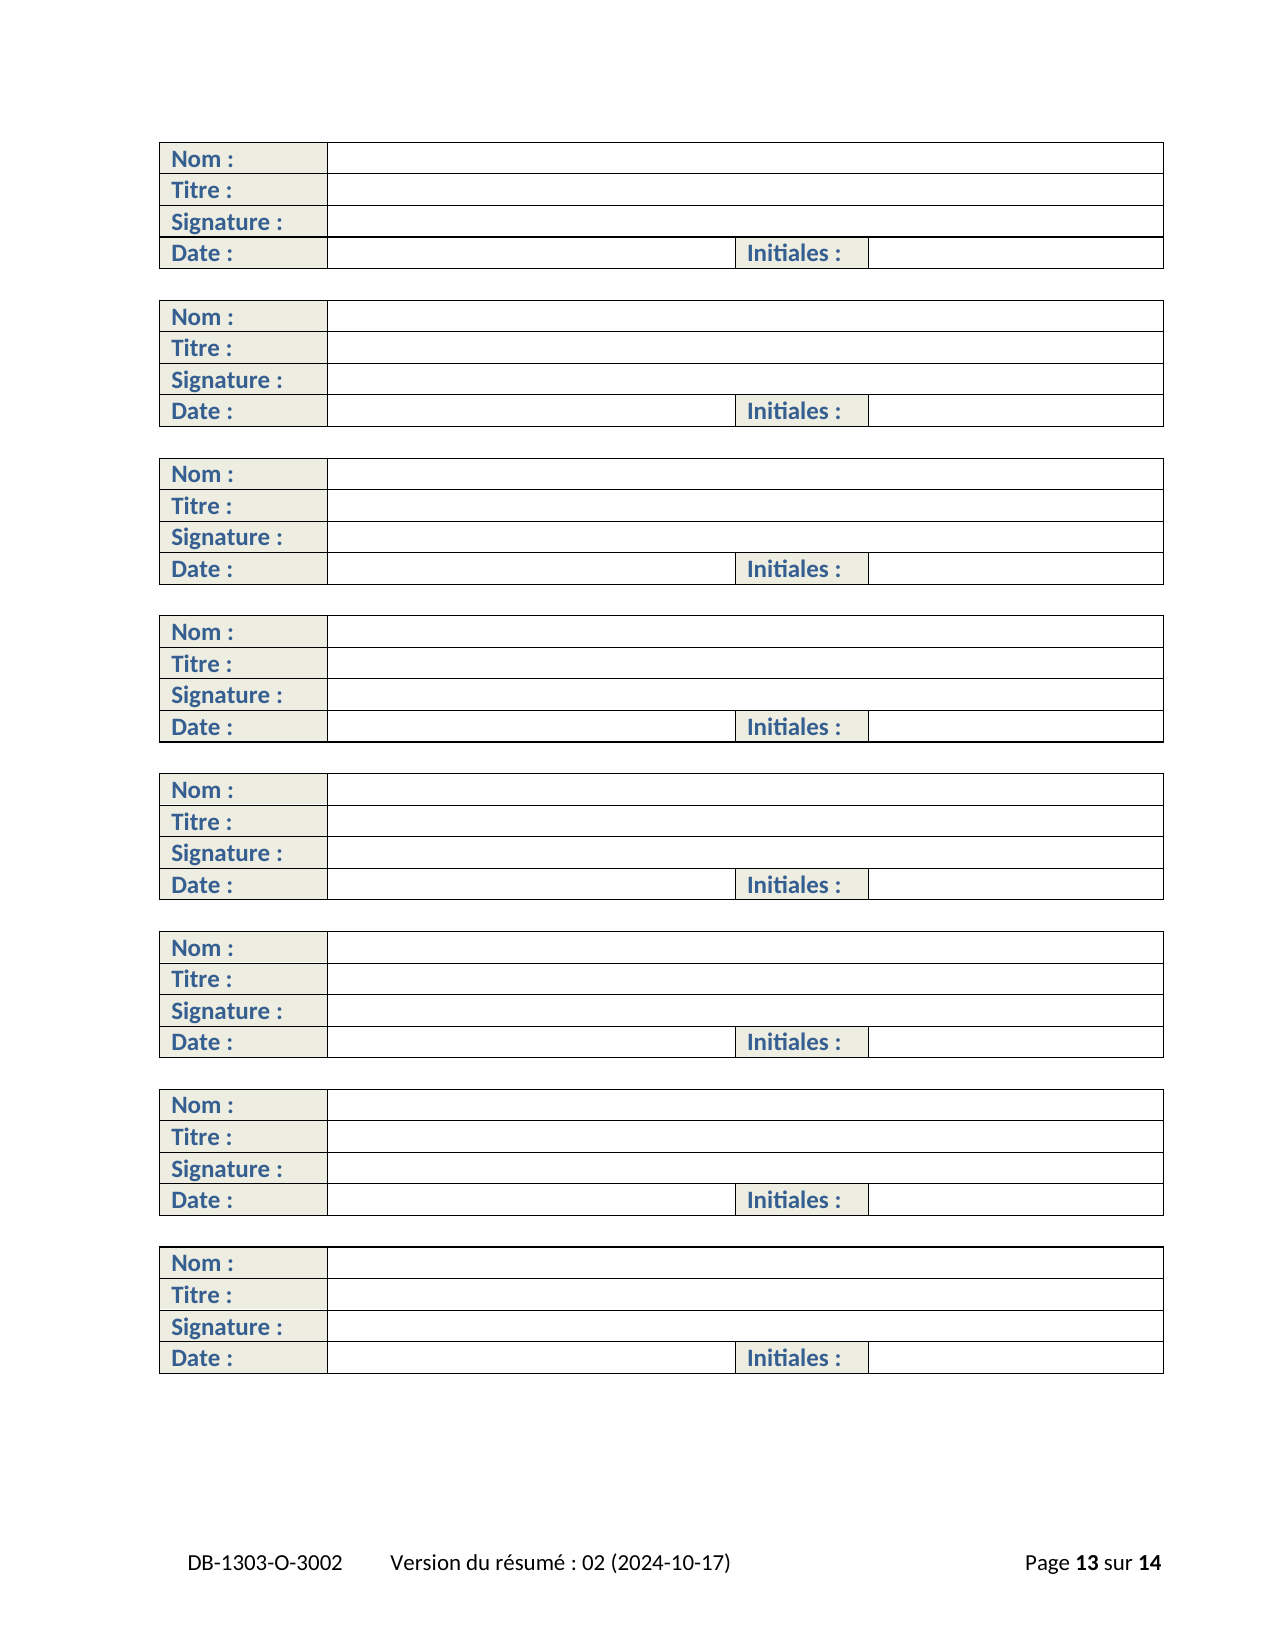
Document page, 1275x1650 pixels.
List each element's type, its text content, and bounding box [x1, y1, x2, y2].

table_header [328, 301, 1163, 331]
table_cell [869, 711, 1163, 741]
table_header Nom : [160, 1248, 327, 1278]
table_cell [328, 1153, 1163, 1183]
table_cell [328, 679, 1163, 710]
table_cell [328, 395, 735, 426]
table_cell Initiales : [736, 238, 868, 268]
table_cell Date : [160, 1184, 327, 1215]
table_header [328, 143, 1163, 173]
table_cell [328, 332, 1163, 363]
table_header [328, 1090, 1163, 1120]
table_cell [328, 522, 1163, 552]
table_cell Signature : [160, 1153, 327, 1183]
table_header [328, 1248, 1163, 1278]
table_cell Signature : [160, 995, 327, 1026]
table_cell Titre : [160, 806, 327, 836]
table_cell [869, 238, 1163, 268]
table_header Nom : [160, 459, 327, 489]
table_cell [328, 1121, 1163, 1152]
table_cell [328, 553, 735, 584]
table_cell Initiales : [736, 395, 868, 426]
table_cell Date : [160, 395, 327, 426]
table_cell Signature : [160, 679, 327, 710]
table_cell [328, 206, 1163, 236]
table_cell [328, 806, 1163, 836]
table_cell [328, 995, 1163, 1026]
table_cell [869, 1342, 1163, 1373]
table_header Nom : [160, 616, 327, 647]
table_cell [328, 869, 735, 899]
table_cell Date : [160, 1342, 327, 1373]
table_cell Date : [160, 1027, 327, 1057]
table_header Nom : [160, 143, 327, 173]
table_cell Signature : [160, 837, 327, 868]
table_header [328, 932, 1163, 962]
table_cell [328, 837, 1163, 868]
table_cell [328, 364, 1163, 394]
table_cell [328, 1342, 735, 1373]
table_cell Titre : [160, 1279, 327, 1309]
table_cell Date : [160, 238, 327, 268]
table_header [328, 774, 1163, 804]
table_cell Titre : [160, 490, 327, 521]
table_cell [328, 1027, 735, 1057]
table_header Nom : [160, 1090, 327, 1120]
table_cell Date : [160, 711, 327, 741]
table_cell [869, 553, 1163, 584]
table_cell Date : [160, 553, 327, 584]
table_header [328, 616, 1163, 647]
table_cell Initiales : [736, 1342, 868, 1373]
table_header Nom : [160, 774, 327, 804]
table_cell Initiales : [736, 711, 868, 741]
table_cell [869, 1184, 1163, 1215]
table_header Nom : [160, 932, 327, 962]
table_cell [328, 174, 1163, 205]
table_cell [869, 869, 1163, 899]
table_cell Signature : [160, 1311, 327, 1341]
table_cell Initiales : [736, 869, 868, 899]
table_cell [328, 490, 1163, 521]
table_cell [328, 238, 735, 268]
table_header Nom : [160, 301, 327, 331]
table_cell Initiales : [736, 1184, 868, 1215]
table_cell [328, 1184, 735, 1215]
table_cell [869, 395, 1163, 426]
table_cell [328, 711, 735, 741]
table_header [328, 459, 1163, 489]
table_cell [328, 1279, 1163, 1309]
table_cell Date : [160, 869, 327, 899]
table_cell Initiales : [736, 553, 868, 584]
table_cell Titre : [160, 332, 327, 363]
table_cell [328, 1311, 1163, 1341]
table_cell Signature : [160, 522, 327, 552]
table_cell Signature : [160, 364, 327, 394]
table_cell Initiales : [736, 1027, 868, 1057]
table_cell Titre : [160, 964, 327, 994]
table_cell [328, 648, 1163, 678]
table_cell [869, 1027, 1163, 1057]
table_cell Signature : [160, 206, 327, 236]
table_cell Titre : [160, 174, 327, 205]
table_cell Titre : [160, 648, 327, 678]
table_cell Titre : [160, 1121, 327, 1152]
table_cell [328, 964, 1163, 994]
